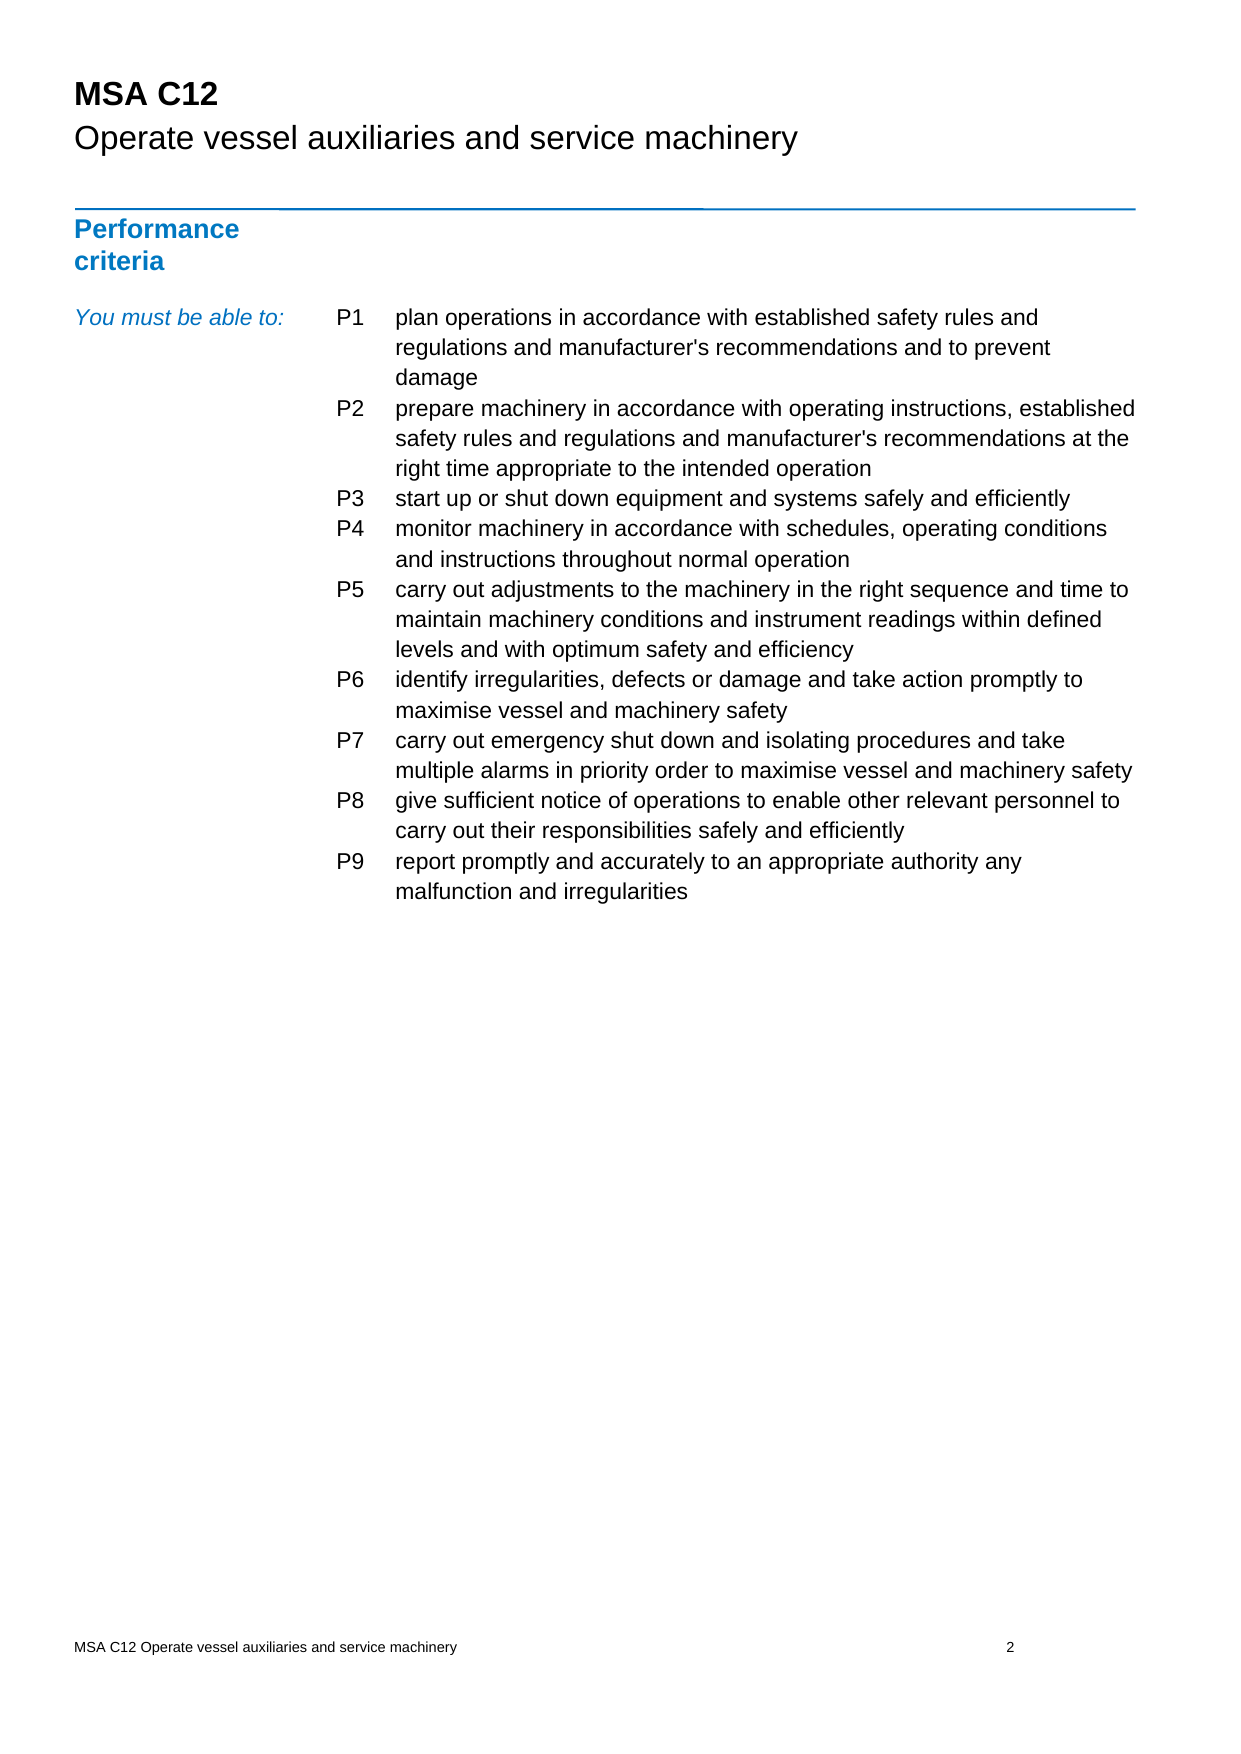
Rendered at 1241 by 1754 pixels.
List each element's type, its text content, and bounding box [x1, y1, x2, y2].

table_header [63, 213, 325, 908]
table_header plan operations in accordance with established safety rules and regulations and manufacturer's recommendations and to prevent damage prepare machinery in accordance with operating instructions, established safety rules and regulations and manufacturer's recommendations at the right time appropriate to the intended operation start up or shut down equipment and systems safely and efficiently monitor machinery in accordance with schedules, operating conditions and instructions throughout normal operation carry out adjustments to the machinery in the right sequence and time to maintain machinery conditions and instrument readings within defined levels and with optimum safety and efficiency identify irregularities, defects or damage and take action promptly to maximise vessel and machinery safety carry out emergency shut down and isolating procedures and take multiple alarms in priority order to maximise vessel and machinery safety give sufficient notice of operations to enable other relevant personnel to carry out their responsibilities safely and efficiently report promptly and accurately to an appropriate authority any malfunction and irregularities [325, 213, 1148, 908]
